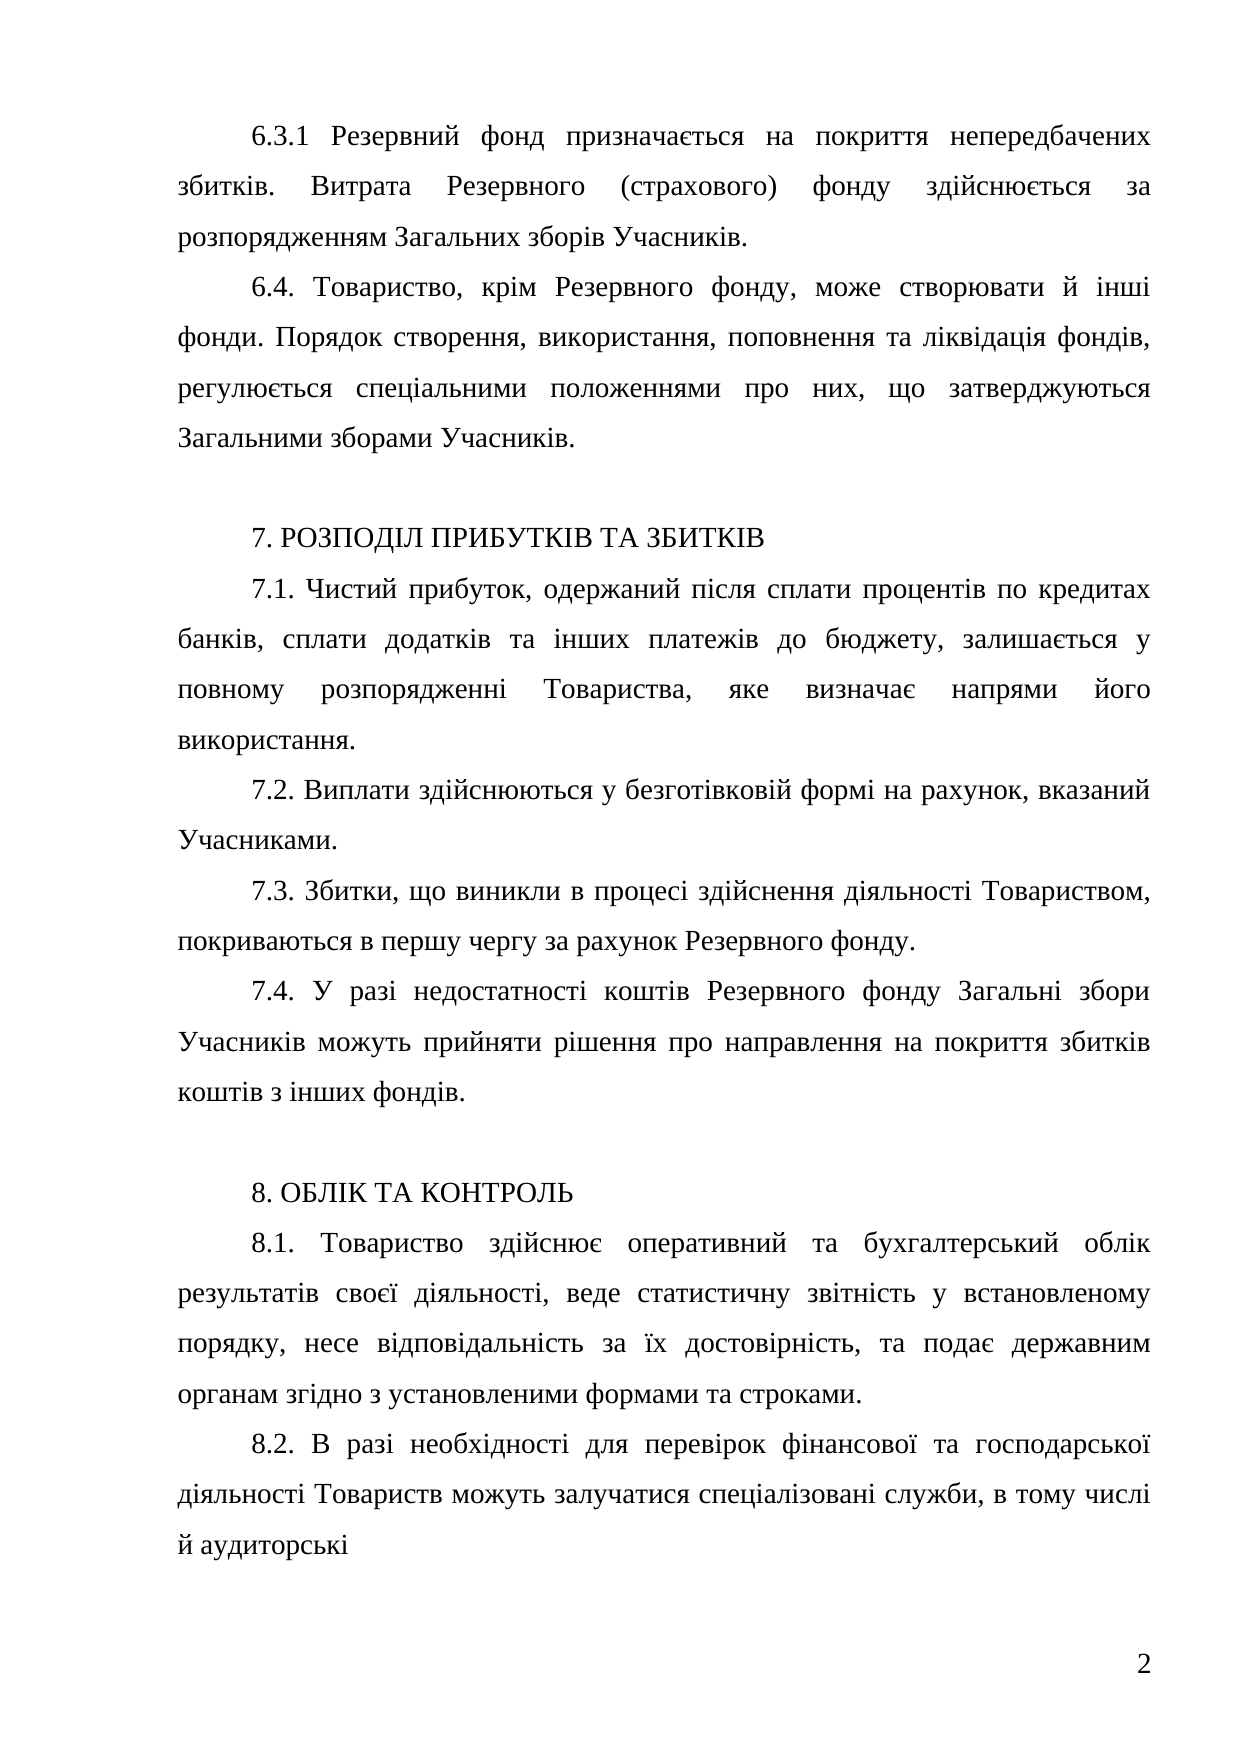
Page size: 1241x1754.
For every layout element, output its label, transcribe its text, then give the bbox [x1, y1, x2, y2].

text 7.4. У разі недостатності коштів Резервного фонду Загальні збори Учасників можуть прийняти рішення про направлення на покриття збитків коштів з інших фондів. [177, 973, 1152, 1108]
text 7.2. Виплати здійснюються у безготівковій формі на рахунок, вказаний Учасниками. [177, 772, 1152, 856]
text 8.1. Товариство здійснює оперативний та бухгалтерський облік результатів своєї діяльності, веде статистичну звітність у встановленому порядку, несе відповідальність за їх достовірність, та подає державним органам згідно з установленими формами та строками. [177, 1225, 1152, 1409]
text 8. ОБЛІК ТА КОНТРОЛЬ [177, 1175, 1152, 1208]
text 6.4. Товариство, крім Резервного фонду, може створювати й інші фонди. Порядок створення, використання, поповнення та ліквідація фондів, регулюється спеціальними положеннями про них, що затверджуються Загальними зборами Учасників. [177, 269, 1152, 453]
text 6.3.1 Резервний фонд призначається на покриття непередбачених збитків. Витрата Резервного (страхового) фонду здійснюється за розпорядженням Загальних зборів Учасників. [177, 118, 1152, 252]
text 8.2. В разі необхідності для перевірок фінансової та господарської діяльності Товариств можуть залучатися спеціалізовані служби, в тому числі й аудиторські [177, 1426, 1152, 1560]
text 7.1. Чистий прибуток, одержаний після сплати процентів по кредитах банків, сплати додатків та інших платежів до бюджету, залишається у повному розпорядженні Товариства, яке визначає напрями його використання. [177, 571, 1152, 755]
text 7. РОЗПОДІЛ ПРИБУТКІВ ТА ЗБИТКІВ [177, 521, 1152, 554]
text 7.3. Збитки, що виникли в процесі здійснення діяльності Товариством, покриваються в першу чергу за рахунок Резервного фонду. [177, 873, 1152, 957]
